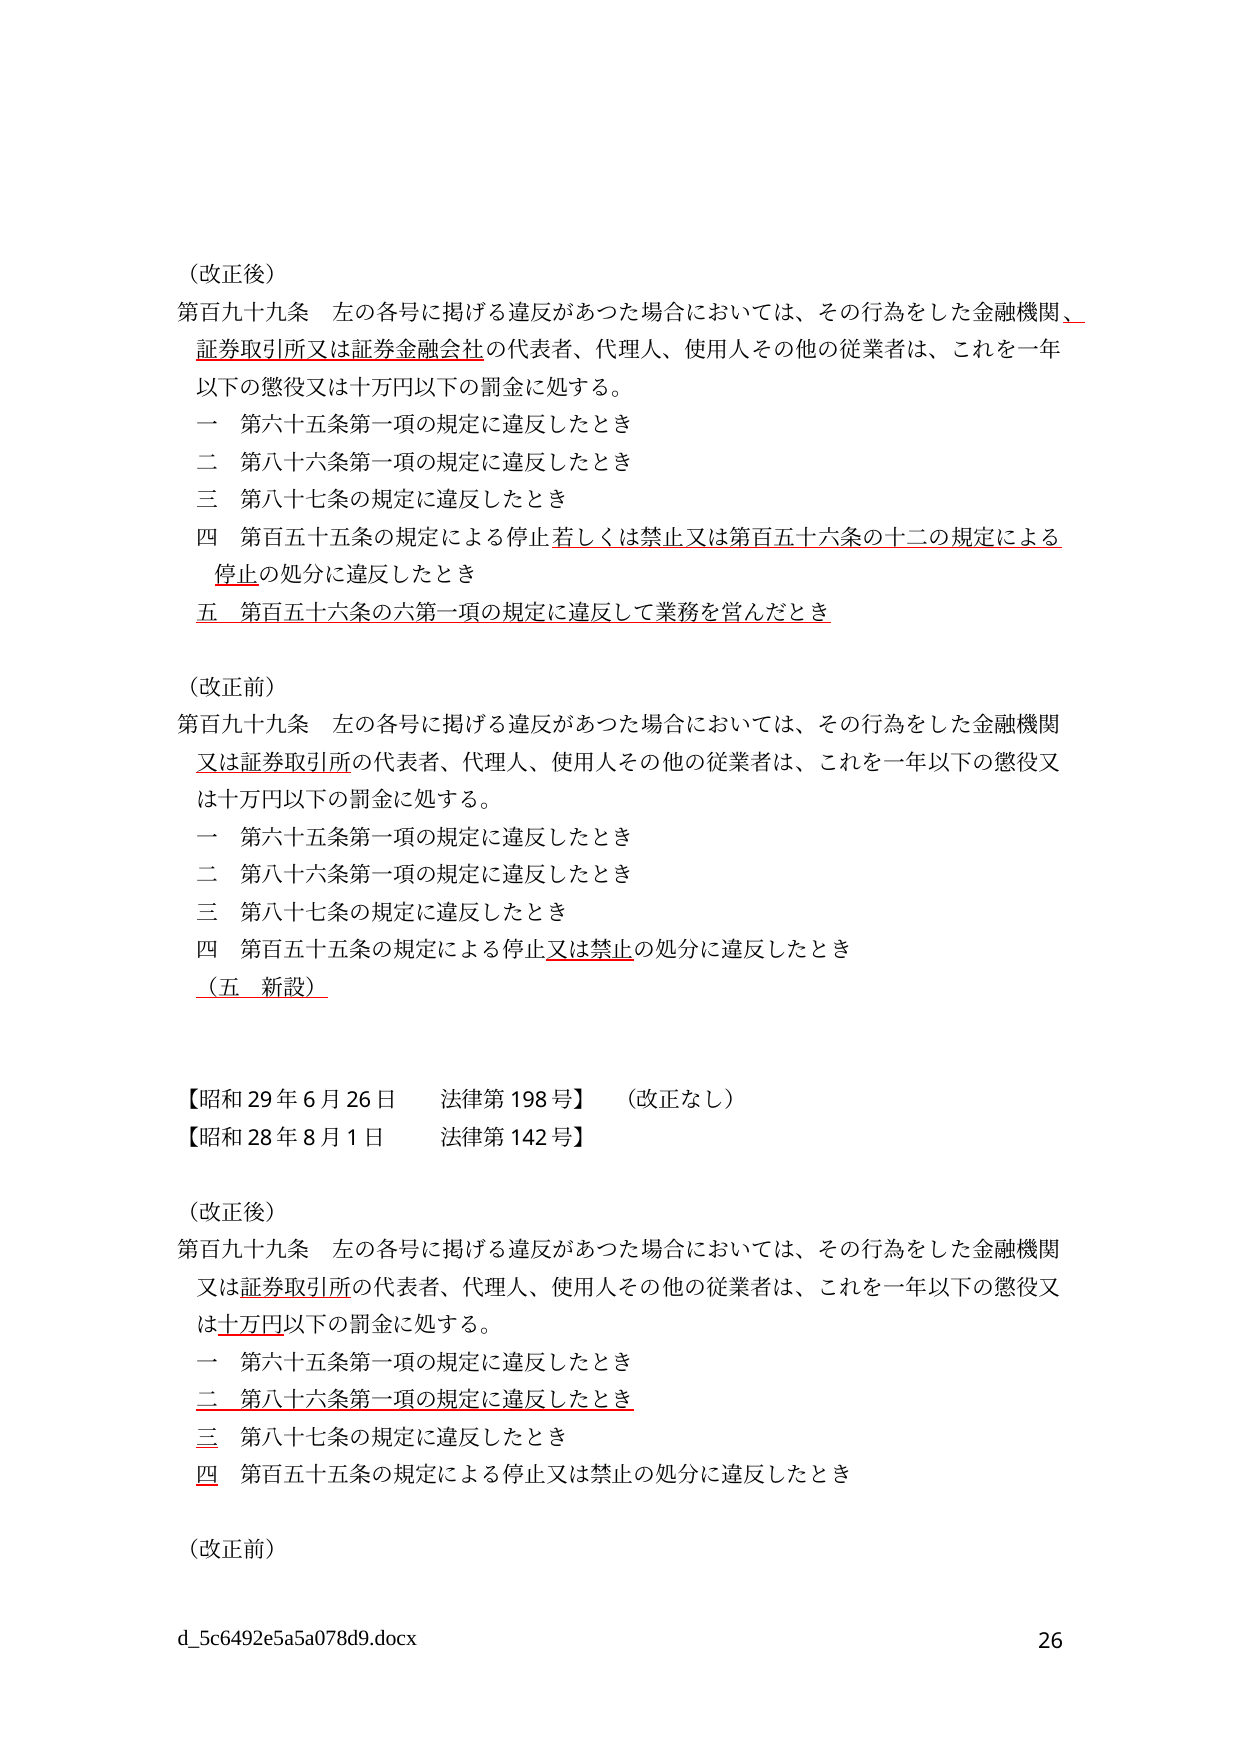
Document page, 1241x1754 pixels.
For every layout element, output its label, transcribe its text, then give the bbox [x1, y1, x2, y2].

text （改正前） [177, 1529, 1063, 1567]
text 【昭和29年6月26日 法律第198号】 （改正なし） [177, 1079, 1063, 1117]
text （改正後） [177, 254, 1063, 292]
text 二 第八十六条第一項の規定に違反したとき [196, 854, 1063, 892]
text 一 第六十五条第一項の規定に違反したとき [196, 817, 1063, 854]
text （改正前） [177, 667, 1063, 704]
text 一 第六十五条第一項の規定に違反したとき [196, 404, 1063, 442]
text 三 第八十七条の規定に違反したとき [196, 1417, 1063, 1454]
text （五 新設） [196, 967, 1063, 1004]
text 四 第百五十五条の規定による停止又は禁止の処分に違反したとき [196, 929, 1063, 967]
text 五 第百五十六条の六第一項の規定に違反して業務を営んだとき [196, 592, 1063, 629]
text 四 第百五十五条の規定による停止又は禁止の処分に違反したとき [196, 1454, 1063, 1492]
text 一 第六十五条第一項の規定に違反したとき [196, 1342, 1063, 1379]
text 四 第百五十五条の規定による停止若しくは禁止又は第百五十六条の十二の規定による停止の処分に違反したとき [196, 517, 1063, 592]
text 三 第八十七条の規定に違反したとき [196, 892, 1063, 929]
text 三 第八十七条の規定に違反したとき [196, 479, 1063, 517]
text 【昭和28年8月1日 法律第142号】 [177, 1117, 1063, 1154]
text 第百九十九条 左の各号に掲げる違反があつた場合においては、その行為をした金融機関又は証券取引所の代表者、代理人、使用人その他の従業者は、これを一年以下の懲役又は十万円以下の罰金に処する。 [177, 1229, 1063, 1342]
text （改正後） [177, 1192, 1063, 1229]
text 第百九十九条 左の各号に掲げる違反があつた場合においては、その行為をした金融機関、証券取引所又は証券金融会社の代表者、代理人、使用人その他の従業者は、これを一年以下の懲役又は十万円以下の罰金に処する。 [177, 292, 1063, 404]
text 第百九十九条 左の各号に掲げる違反があつた場合においては、その行為をした金融機関又は証券取引所の代表者、代理人、使用人その他の従業者は、これを一年以下の懲役又は十万円以下の罰金に処する。 [177, 704, 1063, 817]
text 二 第八十六条第一項の規定に違反したとき [196, 1379, 1063, 1417]
text 二 第八十六条第一項の規定に違反したとき [196, 442, 1063, 479]
